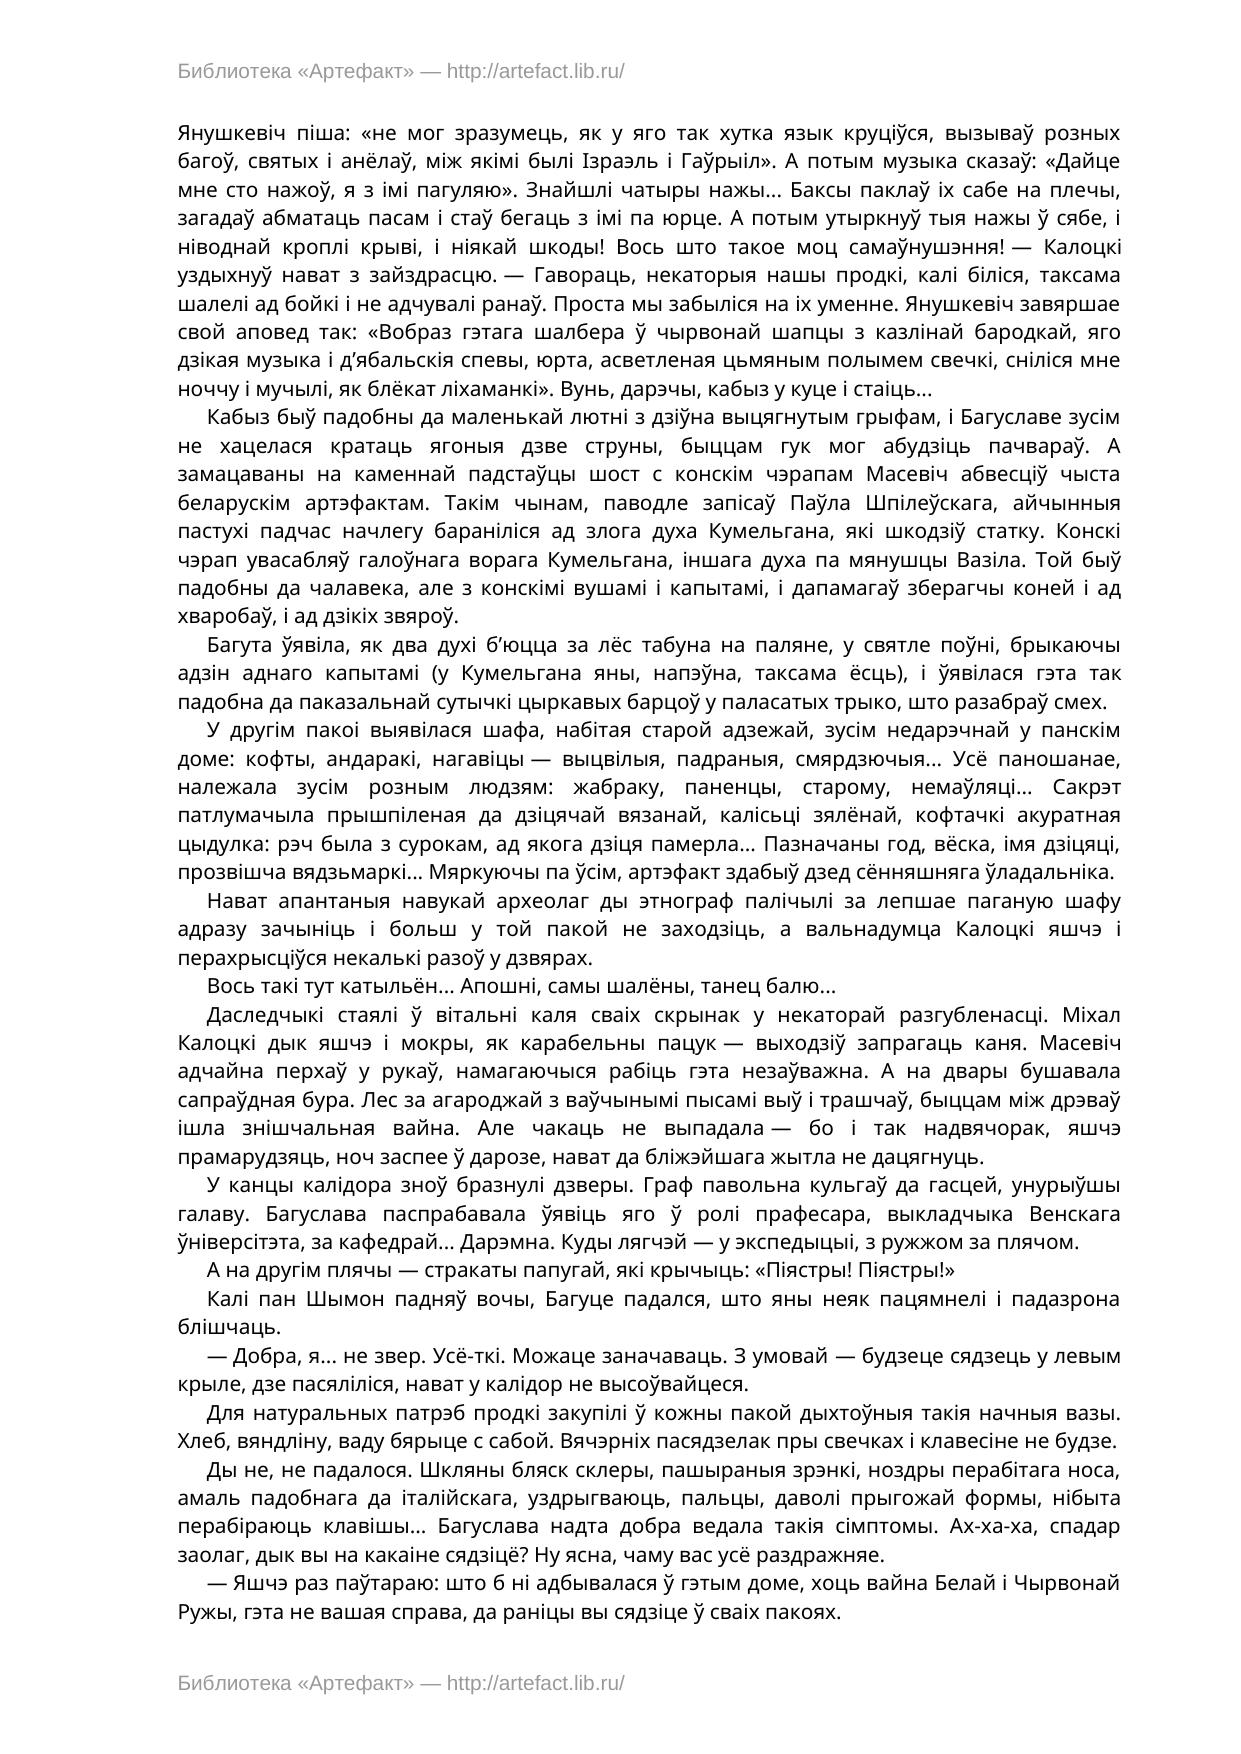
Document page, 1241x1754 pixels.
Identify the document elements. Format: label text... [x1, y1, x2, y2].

text А на другім плячы — стракаты папугай, які крычыць: «Піястры! Піястры!» [177, 1256, 1122, 1284]
text Нават апантаныя навукай археолаг ды этнограф палічылі за лепшае паганую шафу адразу зачыніць і больш у той пакой не заходзіць, а вальнадумца Калоцкі яшчэ і перахрысціўся некалькі разоў у дзвярах. [177, 886, 1122, 971]
text Вось такі тут катыльён... Апошні, самы шалёны, танец балю... [177, 971, 1122, 1000]
text — Добра, я... не звер. Усё-ткі. Можаце заначаваць. З умовай — будзеце сядзець у левым крыле, дзе пасяліліся, нават у калідор не высоўвайцеся. [177, 1341, 1122, 1398]
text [177, 118, 1122, 402]
text Калі пан Шымон падняў вочы, Багуце падался, што яны неяк пацямнелі і падазрона блішчаць. [177, 1284, 1122, 1341]
text — Яшчэ раз паўтараю: што б ні адбывалася ў гэтым доме, хоць вайна Белай і Чырвонай Ружы, гэта не вашая справа, да раніцы вы сядзіце ў сваіх пакоях. [177, 1568, 1122, 1625]
text У канцы калідора зноў бразнулі дзверы. Граф павольна кульгаў да гасцей, унурыўшы галаву. Багуслава паспрабавала ўявіць яго ў ролі прафесара, выкладчыка Венскага ўніверсітэта, за кафедрай... Дарэмна. Куды лягчэй — у экспедыцыі, з ружжом за плячом. [177, 1170, 1122, 1256]
text У другім пакоі выявілася шафа, набітая старой адзежай, зусім недарэчнай у панскім доме: кофты, андаракі, нагавіцы — выцвілыя, падраныя, смярдзючыя... Усё паношанае, належала зусім розным людзям: жабраку, паненцы, старому, немаўляці... Сакрэт патлумачыла прышпіленая да дзіцячай вязанай, калісьці зялёнай, кофтачкі акуратная цыдулка: рэч была з сурокам, ад якога дзіця памерла... Пазначаны год, вёска, імя дзіцяці, прозвішча вядзьмаркі... Мяркуючы па ўсім, артэфакт здабыў дзед сённяшняга ўладальніка. [177, 715, 1122, 886]
text Ды не, не падалося. Шкляны бляск склеры, пашыраныя зрэнкі, ноздры перабітага носа, амаль падобнага да італійскага, уздрыгваюць, пальцы, даволі прыгожай формы, нібыта перабіраюць клавішы... Багуслава надта добра ведала такія сімптомы. Ах-ха-ха, спадар заолаг, дык вы на какаіне сядзіцё? Ну ясна, чаму вас усё раздражняе. [177, 1455, 1122, 1568]
text Багута ўявіла, як два духі б’юцца за лёс табуна на паляне, у святле поўні, брыкаючы адзін аднаго капытамі (у Кумельгана яны, напэўна, таксама ёсць), і ўявілася гэта так падобна да паказальнай сутычкі цыркавых барцоў у паласатых трыко, што разабраў смех. [177, 630, 1122, 715]
text Для натуральных патрэб продкі закупілі ў кожны пакой дыхтоўныя такія начныя вазы. Хлеб, вяндліну, ваду бярыце с сабой. Вячэрніх пасядзелак пры свечках і клавесіне не будзе. [177, 1398, 1122, 1455]
text Кабыз быў падобны да маленькай лютні з дзіўна выцягнутым грыфам, і Багуславе зусім не хацелася кратаць ягоныя дзве струны, быццам гук мог абудзіць пачвараў. А замацаваны на каменнай падстаўцы шост с конскім чэрапам Масевіч абвесціў чыста беларускім артэфактам. Такім чынам, паводле запісаў Паўла Шпілеўскага, айчынныя пастухі падчас начлегу бараніліся ад злога духа Кумельгана, які шкодзіў статку. Конскі чэрап увасабляў галоўнага ворага Кумельгана, іншага духа па мянушцы Вазіла. Той быў падобны да чалавека, але з конскімі вушамі і капытамі, і дапамагаў зберагчы коней і ад хваробаў, і ад дзікіх звяроў. [177, 402, 1122, 630]
text Даследчыкі стаялі ў вітальні каля сваіх скрынак у некаторай разгубленасці. Міхал Калоцкі дык яшчэ і мокры, як карабельны пацук — выходзіў запрагаць каня. Масевіч адчайна перхаў у рукаў, намагаючыся рабіць гэта незаўважна. А на двары бушавала сапраўдная бура. Лес за агароджай з ваўчынымі пысамі выў і трашчаў, быццам між дрэваў ішла знішчальная вайна. Але чакаць не выпадала — бо і так надвячорак, яшчэ прамарудзяць, ноч заспее ў дарозе, нават да бліжэйшага жытла не дацягнуць. [177, 1000, 1122, 1170]
